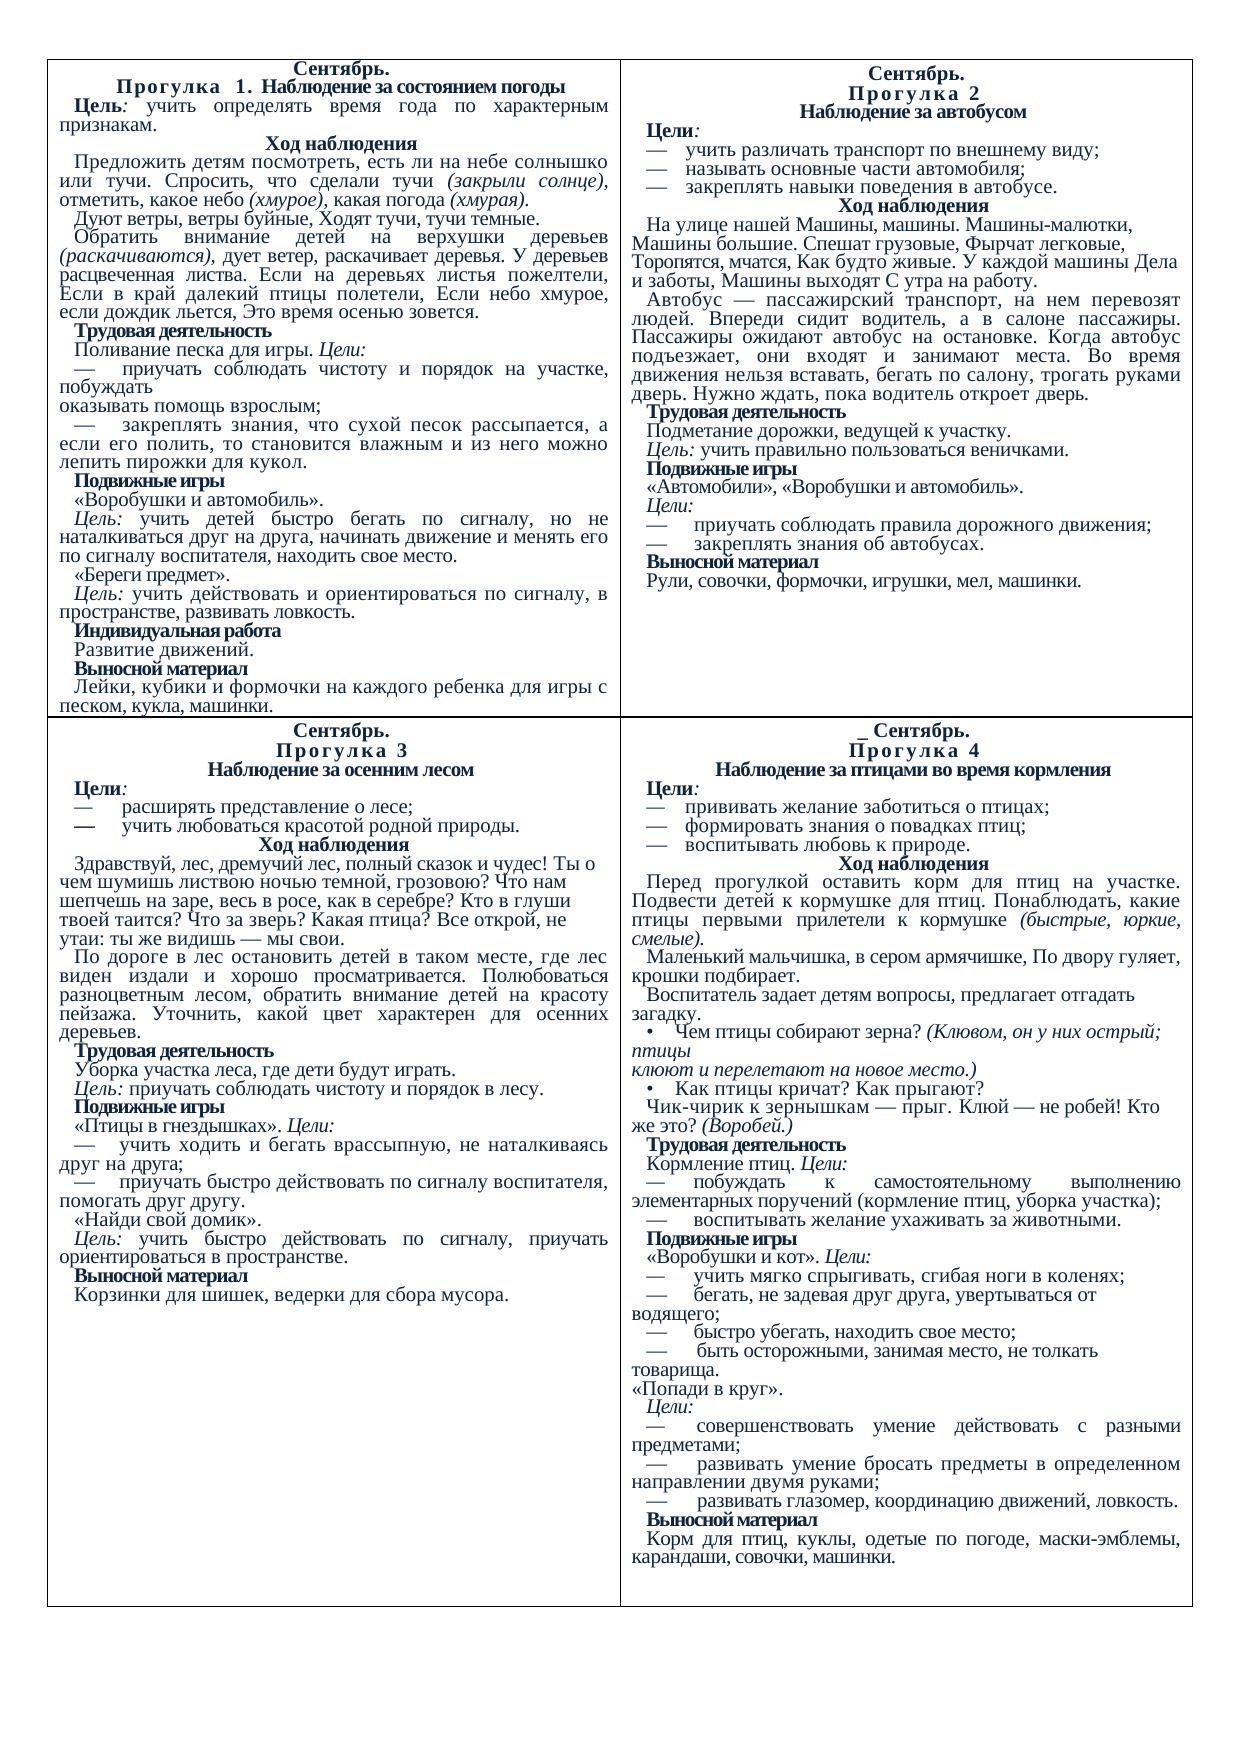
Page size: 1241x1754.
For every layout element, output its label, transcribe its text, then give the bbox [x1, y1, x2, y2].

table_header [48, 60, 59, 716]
table_cell Сентябрь. Прогулка 3 Наблюдение за осенним лесом Цели: расширять представление о лесе; учить любоваться красотой родной природы. Ход наблюдения Здравствуй, лес, дремучий лес, полный сказок и чудес! Ты о чем шумишь листвою ночью темной, грозовою? Что нам шепчешь на заре, весь в росе, как в серебре? Кто в глуши твоей таится? Что за зверь? Какая птица? Все открой, не утаи: ты же видишь — мы свои. По дороге в лес остановить детей в таком месте, где лес виден издали и хорошо просматривается. Полюбоваться разноцветным лесом, обратить внимание детей на красоту пейзажа. Уточнить, какой цвет характерен для осенних деревьев. Трудовая деятельность Уборка участка леса, где дети будут играть. Цель: приучать соблюдать чистоту и порядок в лесу. Подвижные игры «Птицы в гнездышках». Цели: учить ходить и бегать врассыпную, не наталкиваясь друг на друга; приучать быстро действовать по сигналу воспитателя, помогать друг другу. «Найди свой домик». Цель: учить быстро действовать по сигналу, приучать ориентироваться в пространстве. Выносной материал Корзинки для шишек, ведерки для сбора мусора. [48, 718, 620, 1606]
table_header Сентябрь. Прогулка 2 Наблюдение за автобусом Цели: учить различать транспорт по внешнему виду; называть основные части автомобиля; закреплять навыки поведения в автобусе. Ход наблюдения На улице нашей Машины, машины. Машины-малютки, Машины большие. Спешат грузовые, Фырчат легковые, Торопятся, мчатся, Как будто живые. У каждой машины Дела и заботы, Машины выходят С утра на работу. Автобус — пассажирский транспорт, на нем перевозят людей. Впереди сидит водитель, а в салоне пассажиры. Пассажиры ожидают автобус на остановке. Когда автобус подъезжает, они входят и занимают места. Во время движения нельзя вставать, бегать по салону, трогать руками дверь. Нужно ждать, пока водитель откроет дверь. Трудовая деятельность Подметание дорожки, ведущей к участку. Цель: учить правильно пользоваться веничками. Подвижные игры «Автомобили», «Воробушки и автомобиль». Цели: приучать соблюдать правила дорожного движения; закреплять знания об автобусах. Выносной материал Рули, совочки, формочки, игрушки, мел, машинки. [621, 60, 1192, 716]
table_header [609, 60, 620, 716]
table_cell _ Сентябрь. Прогулка 4 Наблюдение за птицами во время кормления Цели: прививать желание заботиться о птицах; формировать знания о повадках птиц; воспитывать любовь к природе. Ход наблюдения Перед прогулкой оставить корм для птиц на участке. Подвести детей к кормушке для птиц. Понаблюдать, какие птицы первыми прилетели к кормушке (быстрые, юркие, смелые). Маленький мальчишка, в сером армячишке, По двору гуляет, крошки подбирает. Воспитатель задает детям вопросы, предлагает отгадать загадку. Чем птицы собирают зерна? (Клювом, он у них острый; птицы клюют и перелетают на новое место.) Как птицы кричат? Как прыгают? Чик-чирик к зернышкам — прыг. Клюй — не робей! Кто же это? (Воробей.) Трудовая деятельность Кормление птиц. Цели: побуждать к самостоятельному выполнению элементарных поручений (кормление птиц, уборка участка); воспитывать желание ухаживать за животными. Подвижные игры «Воробушки и кот». Цели: учить мягко спрыгивать, сгибая ноги в коленях; бегать, не задевая друг друга, увертываться от водящего; быстро убегать, находить свое место; — быть осторожными, занимая место, не толкать товарища. «Попади в круг». Цели: — совершенствовать умение действовать с разными предметами; развивать умение бросать предметы в определенном направлении двумя руками; развивать глазомер, координацию движений, ловкость. Выносной материал Корм для птиц, куклы, одетые по погоде, маски-эмблемы, карандаши, совочки, машинки. [621, 718, 1192, 1606]
